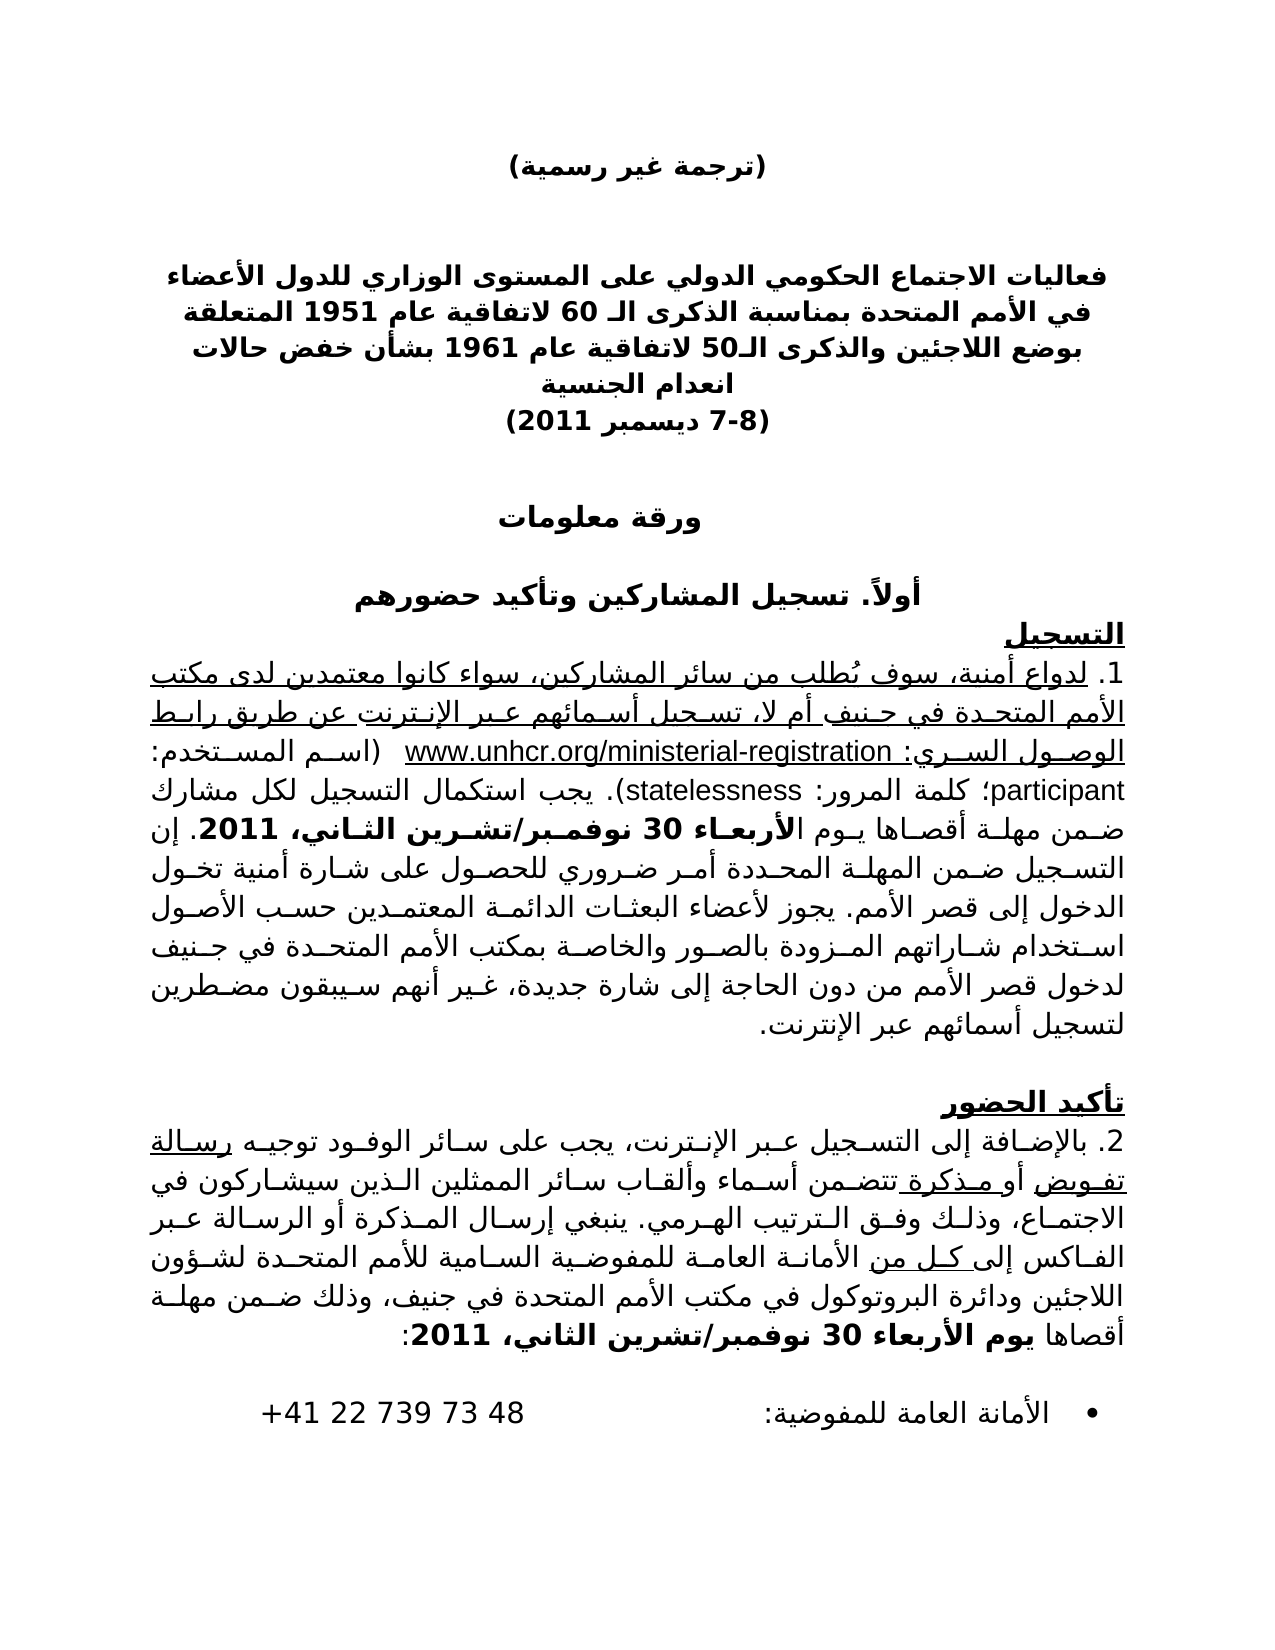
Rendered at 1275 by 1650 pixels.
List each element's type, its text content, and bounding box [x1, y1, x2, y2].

text التسجيل [150, 617, 1125, 651]
text 2. بالإضافة إلى التسجيل عبر الإنترنت، يجب على سائر الوفود توجيه رسالة تفويض أو مذكرة تتضمن أسماء وألقاب سائر الممثلين الذين سيشاركون في الاجتماع، وذلك وفق الترتيب الهرمي. ينبغي إرسال المذكرة أو الرسالة عبر الفاكس إلى كل من الأمانة العامة للمفوضية السامية للأمم المتحدة لشؤون اللاجئين ودائرة البروتوكول في مكتب الأمم المتحدة في جنيف، وذلك ضمن مهلة أقصاها يوم الأربعاء 30 نوفمبر/تشرين الثاني، 2011: [150, 1124, 1125, 1353]
list الأمانة العامة للمفوضية: 48 73 739 22 41+ [150, 1396, 1087, 1430]
text ورقة معلومات [150, 501, 1125, 535]
text فعاليات الاجتماع الحكومي الدولي على المستوى الوزاري للدول الأعضاء في الأمم المتحدة بمناسبة الذكرى الـ 60 لاتفاقية عام 1951 المتعلقة بوضع اللاجئين والذكرى الـ50 لاتفاقية عام 1961 بشأن خفض حالات انعدام الجنسية (7-8 ديسمبر 2011) [150, 260, 1125, 437]
text (ترجمة غير رسمية) [150, 150, 1125, 182]
text أولاً. تسجيل المشاركين وتأكيد حضورهم [150, 578, 1125, 612]
text تأكيد الحضور [150, 1085, 1125, 1119]
text 1. لدواع أمنية، سوف يُطلب من سائر المشاركين، سواء كانوا معتمدين لدى مكتب الأمم المتحدة في جنيف أم لا، تسجيل أسمائهم عبر الإنترنت عن طريق رابط الوصول السري: www.unhcr.org/ministerial-registration (اسم المستخدم: participant؛ كلمة المرور: statelessness). يجب استكمال التسجيل لكل مشارك ضمن مهلة أقصاها يوم الأربعاء 30 نوفمبر/تشرين الثاني، 2011. إن التسجيل ضمن المهلة المحددة أمر ضروري للحصول على شارة أمنية تخول الدخول إلى قصر الأمم. يجوز لأعضاء البعثات الدائمة المعتمدين حسب الأصول استخدام شاراتهم المزودة بالصور والخاصة بمكتب الأمم المتحدة في جنيف لدخول قصر الأمم من دون الحاجة إلى شارة جديدة، غير أنهم سيبقون مضطرين لتسجيل أسمائهم عبر الإنترنت. [150, 656, 1125, 1041]
